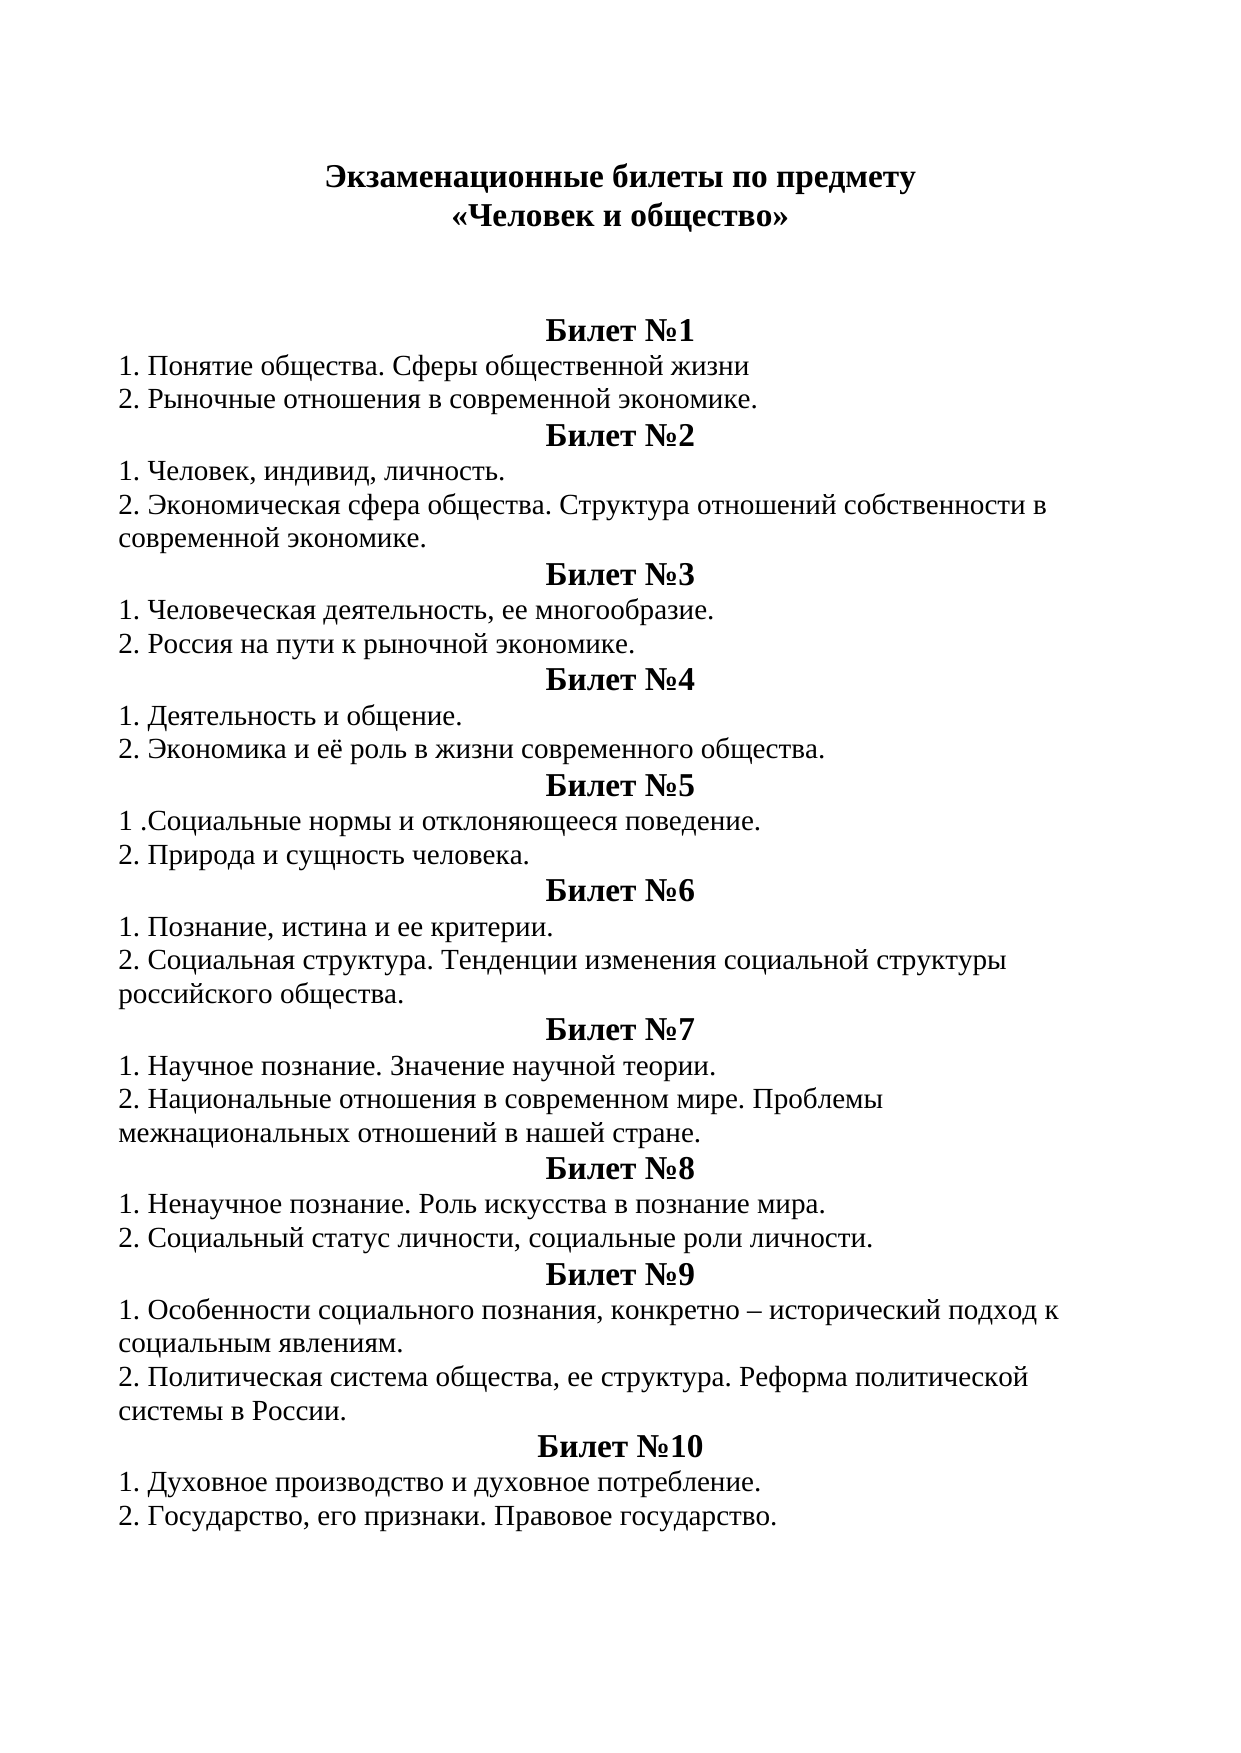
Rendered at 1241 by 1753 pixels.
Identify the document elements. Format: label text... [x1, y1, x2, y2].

text 2. Государство, его признаки. Правовое государство. [118, 1498, 1122, 1532]
text 1. Человек, индивид, личность. [118, 453, 1122, 487]
text 2. Рыночные отношения в современной экономике. [118, 382, 1122, 415]
subtitle Билет №6 [118, 870, 1122, 909]
text 1. Деятельность и общение. [118, 698, 1122, 731]
text 2. Экономическая сфера общества. Структура отношений собственности в современной экономике. [118, 487, 1122, 554]
text 1. Духовное производство и духовное потребление. [118, 1464, 1122, 1498]
subtitle Билет №10 [118, 1426, 1122, 1464]
text 2. Природа и сущность человека. [118, 837, 1122, 870]
subtitle Билет №7 [118, 1009, 1122, 1048]
subtitle Билет №9 [118, 1254, 1122, 1292]
text 1. Особенности социального познания, конкретно – исторический подход к социальным явлениям. [118, 1292, 1122, 1359]
subtitle Билет №4 [118, 659, 1122, 698]
text 2. Социальный статус личности, социальные роли личности. [118, 1220, 1122, 1254]
text 2. Политическая система общества, ее структура. Реформа политической системы в России. [118, 1359, 1122, 1426]
text 1. Человеческая деятельность, ее многообразие. [118, 592, 1122, 626]
text 1. Ненаучное познание. Роль искусства в познание мира. [118, 1187, 1122, 1220]
text 1 .Социальные нормы и отклоняющееся поведение. [118, 803, 1122, 837]
text 1. Познание, истина и ее критерии. [118, 909, 1122, 942]
subtitle Билет №8 [118, 1148, 1122, 1187]
subtitle Билет №5 [118, 765, 1122, 803]
text 1. Понятие общества. Сферы общественной жизни [118, 348, 1122, 382]
text Экзаменационные билеты по предмету «Человек и общество» [118, 156, 1122, 233]
text 2. Социальная структура. Тенденции изменения социальной структуры российского общества. [118, 942, 1122, 1009]
subtitle Билет №2 [118, 415, 1122, 453]
text 2. Национальные отношения в современном мире. Проблемы межнациональных отношений в нашей стране. [118, 1081, 1122, 1148]
text 2. Экономика и её роль в жизни современного общества. [118, 731, 1122, 765]
text Билет №1 [118, 310, 1122, 348]
subtitle Билет №3 [118, 554, 1122, 592]
text 1. Научное познание. Значение научной теории. [118, 1048, 1122, 1081]
text 2. Россия на пути к рыночной экономике. [118, 626, 1122, 659]
